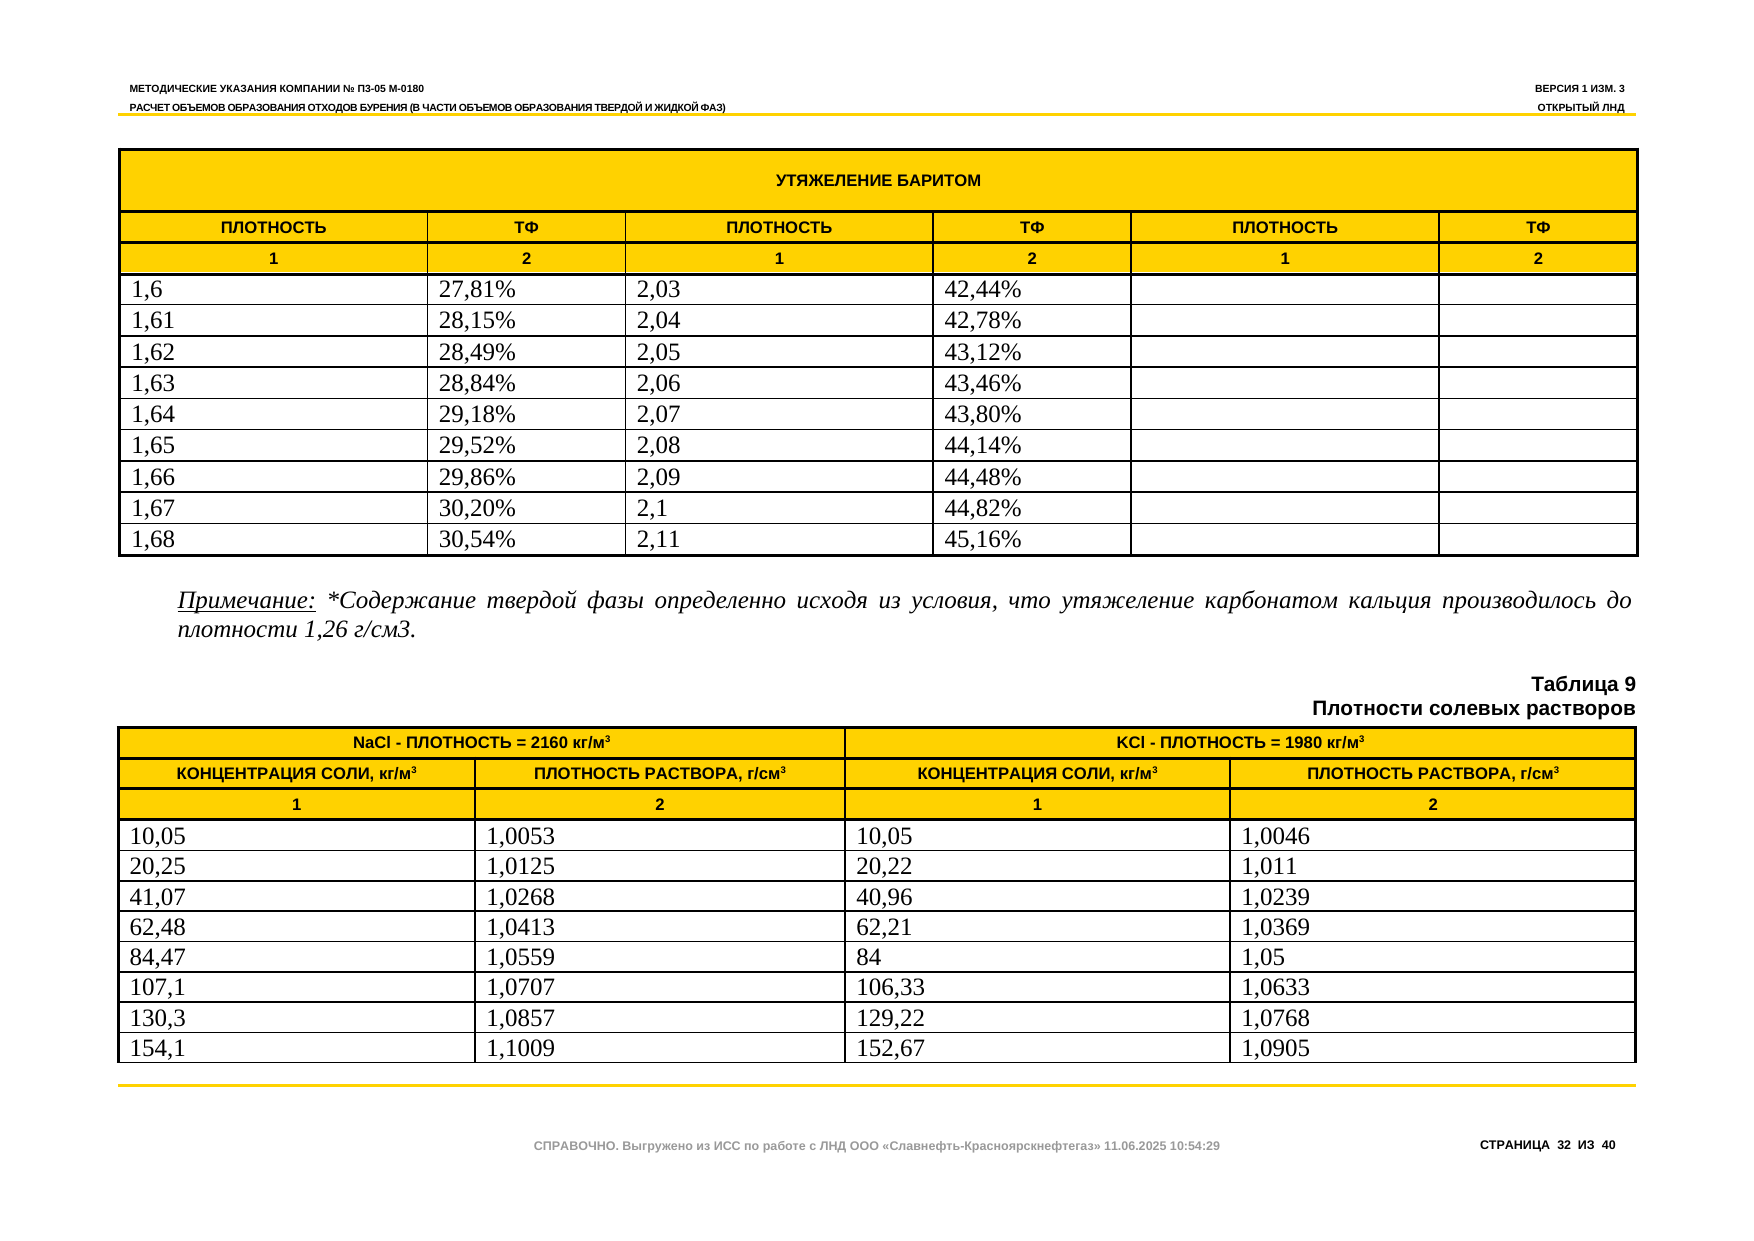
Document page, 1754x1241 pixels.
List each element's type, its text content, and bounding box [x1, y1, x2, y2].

table_cell [1440, 462, 1636, 491]
table_cell 1,6 [121, 276, 427, 304]
table_cell 44,48% [934, 462, 1130, 491]
table_cell 1,0239 [1231, 882, 1634, 910]
table_cell 2,1 [626, 493, 932, 522]
table_cell 1,05 [1231, 942, 1634, 971]
table_cell 2,11 [626, 524, 932, 554]
table_cell 1,0369 [1231, 912, 1634, 941]
table_cell [1132, 399, 1438, 429]
table_cell [1440, 368, 1636, 397]
table_cell 84 [846, 942, 1229, 971]
table_cell 29,18% [428, 399, 625, 429]
table_cell 107,1 [120, 973, 474, 1001]
table_cell 2 [934, 244, 1130, 272]
table_cell [1132, 337, 1438, 366]
table_header KCl - ПЛОТНОСТЬ = 1980 кг/м3 [846, 729, 1634, 757]
table_cell 10,05 [120, 821, 474, 850]
table_cell [1440, 524, 1636, 554]
table_cell 1,0559 [476, 942, 844, 971]
table_cell ТФ [1440, 213, 1636, 241]
table_cell [1132, 276, 1438, 304]
table_cell 1,61 [121, 305, 427, 335]
table_cell 1,67 [121, 493, 427, 522]
table_cell 2,07 [626, 399, 932, 429]
table_cell 1,011 [1231, 851, 1634, 880]
table_cell 28,15% [428, 305, 625, 335]
table_cell 2 [476, 790, 844, 818]
table_cell 1,0707 [476, 973, 844, 1001]
table_cell 1,0046 [1231, 821, 1634, 850]
table_cell 1 [626, 244, 932, 272]
table_cell 1,0125 [476, 851, 844, 880]
table_cell 10,05 [846, 821, 1229, 850]
table_cell 106,33 [846, 973, 1229, 1001]
table_cell ПЛОТНОСТЬ [626, 213, 932, 241]
table_cell ПЛОТНОСТЬ [121, 213, 427, 241]
table_cell ПЛОТНОСТЬ РАСТВОРА, г/см3 [476, 760, 844, 787]
table_cell 45,16% [934, 524, 1130, 554]
table_cell 2,09 [626, 462, 932, 491]
table_cell 2 [1440, 244, 1636, 272]
table_cell 20,25 [120, 851, 474, 880]
table_cell [1132, 305, 1438, 335]
table_cell 2,06 [626, 368, 932, 397]
table_cell 2,05 [626, 337, 932, 366]
table_cell 154,1 [120, 1033, 474, 1062]
table_cell 2,03 [626, 276, 932, 304]
table_cell 2 [428, 244, 625, 272]
table_cell 129,22 [846, 1003, 1229, 1032]
table_cell 2 [1231, 790, 1634, 818]
table_cell 1,0768 [1231, 1003, 1634, 1032]
table_cell 2,08 [626, 430, 932, 460]
text Плотности солевых растворов [118, 696, 1636, 720]
table_cell 130,3 [120, 1003, 474, 1032]
table_cell КОНЦЕНТРАЦИЯ СОЛИ, кг/м3 [846, 760, 1229, 787]
table_cell 1 [1132, 244, 1438, 272]
table_cell 1,0053 [476, 821, 844, 850]
table_cell [1440, 430, 1636, 460]
table_cell [1132, 430, 1438, 460]
table_cell 1 [120, 790, 474, 818]
table_cell [1440, 276, 1636, 304]
table_cell 28,49% [428, 337, 625, 366]
table_cell ТФ [428, 213, 625, 241]
table_cell 41,07 [120, 882, 474, 910]
table_cell 1 [846, 790, 1229, 818]
table_cell 1,65 [121, 430, 427, 460]
table_cell 1 [121, 244, 427, 272]
table_cell [1132, 493, 1438, 522]
table_cell ТФ [934, 213, 1130, 241]
table_cell [1132, 368, 1438, 397]
table_cell КОНЦЕНТРАЦИЯ СОЛИ, кг/м3 [120, 760, 474, 787]
table_cell ПЛОТНОСТЬ [1132, 213, 1438, 241]
table_cell [1132, 462, 1438, 491]
table_cell 1,0905 [1231, 1033, 1634, 1062]
table_cell 42,78% [934, 305, 1130, 335]
table_cell [1440, 305, 1636, 335]
text Примечание: *Содержание твердой фазы определенно исходя из условия, что утяжеление карбонатом кальция производилось до плотности 1,26 г/см3. [177, 586, 1636, 643]
table_cell 152,67 [846, 1033, 1229, 1062]
table_cell 62,21 [846, 912, 1229, 941]
table_cell 1,0268 [476, 882, 844, 910]
table_cell 43,46% [934, 368, 1130, 397]
table_cell 1,0633 [1231, 973, 1634, 1001]
table_header NaCl - ПЛОТНОСТЬ = 2160 кг/м3 [120, 729, 844, 757]
table_cell 29,52% [428, 430, 625, 460]
table_cell 29,86% [428, 462, 625, 491]
table_cell 30,20% [428, 493, 625, 522]
table_cell 1,1009 [476, 1033, 844, 1062]
table_cell 1,66 [121, 462, 427, 491]
table_cell 42,44% [934, 276, 1130, 304]
table_cell 43,80% [934, 399, 1130, 429]
table_cell 1,68 [121, 524, 427, 554]
table_cell 40,96 [846, 882, 1229, 910]
table_cell 20,22 [846, 851, 1229, 880]
table_cell 44,82% [934, 493, 1130, 522]
table_cell 44,14% [934, 430, 1130, 460]
table_cell 28,84% [428, 368, 625, 397]
table_cell 27,81% [428, 276, 625, 304]
table_cell [1440, 399, 1636, 429]
table_cell [1440, 337, 1636, 366]
table_cell 1,0857 [476, 1003, 844, 1032]
table_cell 30,54% [428, 524, 625, 554]
table_header УТЯЖЕЛЕНИЕ БАРИТОМ [121, 151, 1636, 210]
table_cell 2,04 [626, 305, 932, 335]
table_cell ПЛОТНОСТЬ РАСТВОРА, г/см3 [1231, 760, 1634, 787]
table_cell 1,0413 [476, 912, 844, 941]
table_cell 84,47 [120, 942, 474, 971]
table_cell [1132, 524, 1438, 554]
table_cell 1,62 [121, 337, 427, 366]
text Таблица 9 [118, 672, 1636, 696]
table_cell [1440, 493, 1636, 522]
table_cell 62,48 [120, 912, 474, 941]
table_cell 43,12% [934, 337, 1130, 366]
table_cell 1,64 [121, 399, 427, 429]
table_cell 1,63 [121, 368, 427, 397]
